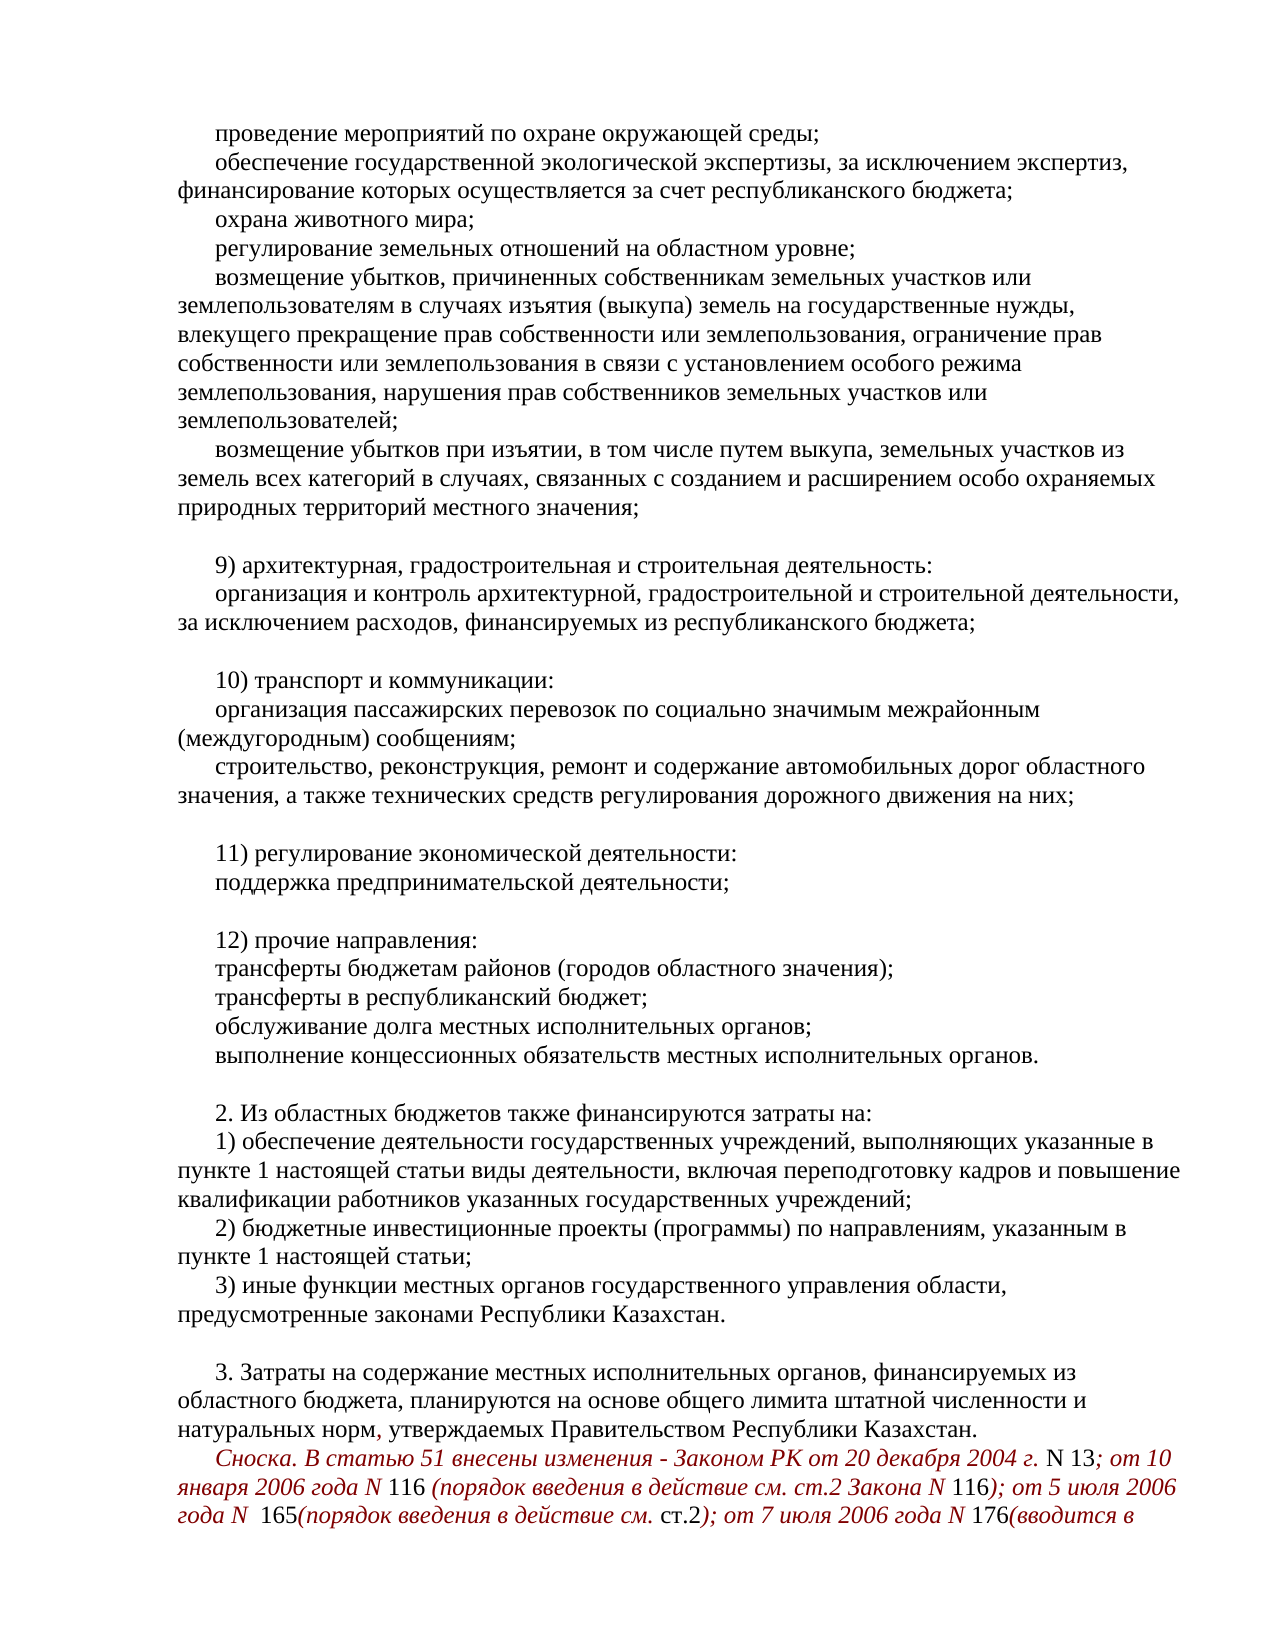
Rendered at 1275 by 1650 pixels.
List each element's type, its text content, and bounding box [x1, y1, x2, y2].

text 9) архитектурная, градостроительная и строительная деятельность: организация и контроль архитектурной, градостроительной и строительной деятельности, за исключением расходов, финансируемых из республиканского бюджета; [177, 550, 1186, 636]
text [177, 1357, 1186, 1529]
text 12) прочие направления: трансферты бюджетам районов (городов областного значения); трансферты в республиканский бюджет; обслуживание долга местных исполнительных органов; выполнение концессионных обязательств местных исполнительных органов. [177, 925, 1186, 1068]
text 2. Из областных бюджетов также финансируются затраты на: 1) обеспечение деятельности государственных учреждений, выполняющих указанные в пункте 1 настоящей статьи виды деятельности, включая переподготовку кадров и повышение квалификации работников указанных государственных учреждений; 2) бюджетные инвестиционные проекты (программы) по направлениям, указанным в пункте 1 настоящей статьи; 3) иные функции местных органов государственного управления области, предусмотренные законами Республики Казахстан. [177, 1098, 1186, 1328]
text 11) регулирование экономической деятельности: поддержка предпринимательской деятельности; [177, 838, 1186, 896]
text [177, 118, 1186, 521]
text 10) транспорт и коммуникации: организация пассажирских перевозок по социально значимым межрайонным (междугородным) сообщениям; строительство, реконструкция, ремонт и содержание автомобильных дорог областного значения, а также технических средств регулирования дорожного движения на них; [177, 665, 1186, 809]
